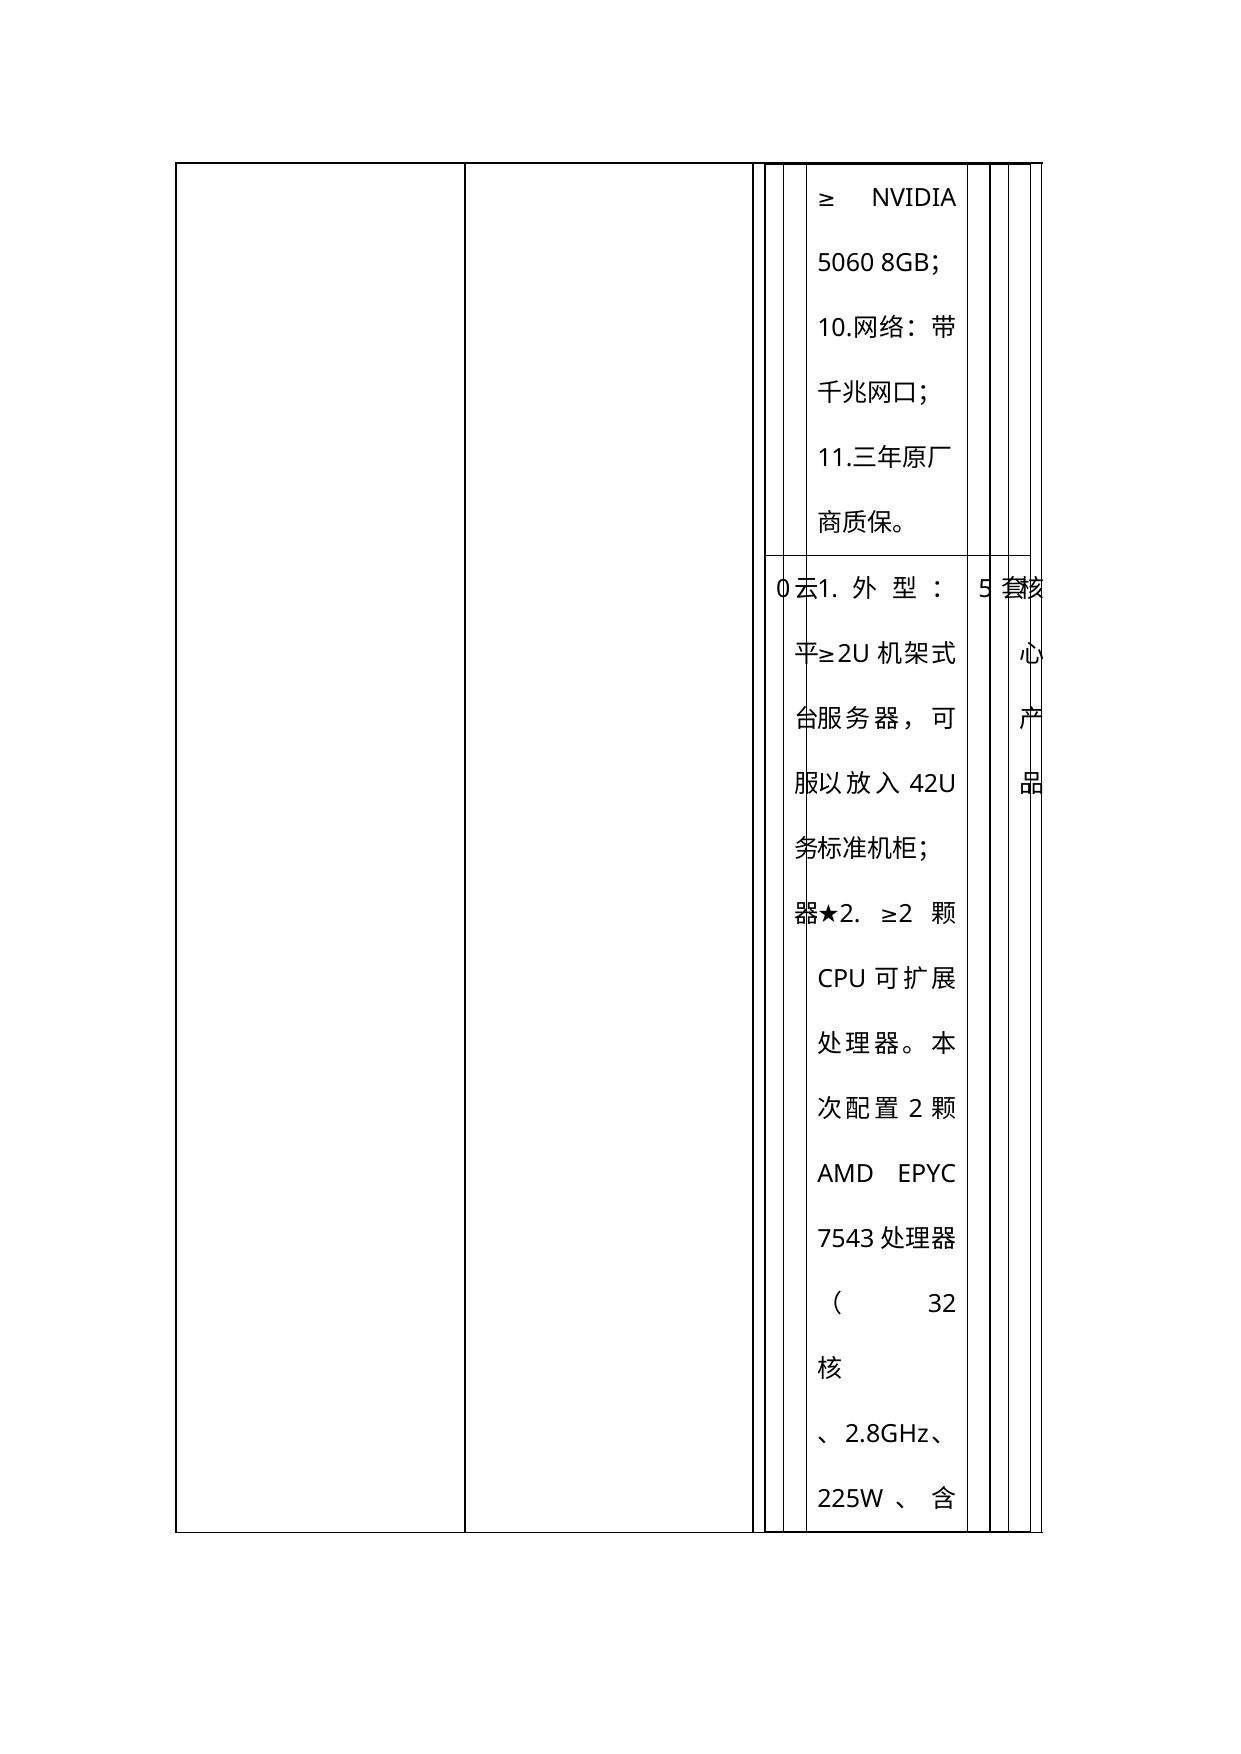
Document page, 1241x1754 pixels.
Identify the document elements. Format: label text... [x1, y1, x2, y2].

table_cell [466, 164, 752, 1532]
table_cell [784, 556, 806, 1531]
table_cell [766, 165, 783, 555]
table_cell [766, 556, 783, 1531]
table_cell [1031, 595, 1041, 709]
table_cell [1031, 581, 1041, 596]
table_cell 1 [177, 164, 464, 1532]
table_cell [1031, 164, 1041, 579]
table_cell [991, 165, 1008, 555]
table_cell [968, 165, 989, 555]
table_cell [807, 165, 967, 555]
table_cell [807, 556, 967, 1531]
table_cell [968, 556, 989, 1531]
table_cell [1009, 556, 1030, 1531]
table_cell [1031, 717, 1041, 1532]
table_cell [1009, 165, 1030, 555]
table_cell [754, 164, 764, 1532]
table_cell [991, 556, 1008, 1531]
table_cell [784, 165, 806, 555]
